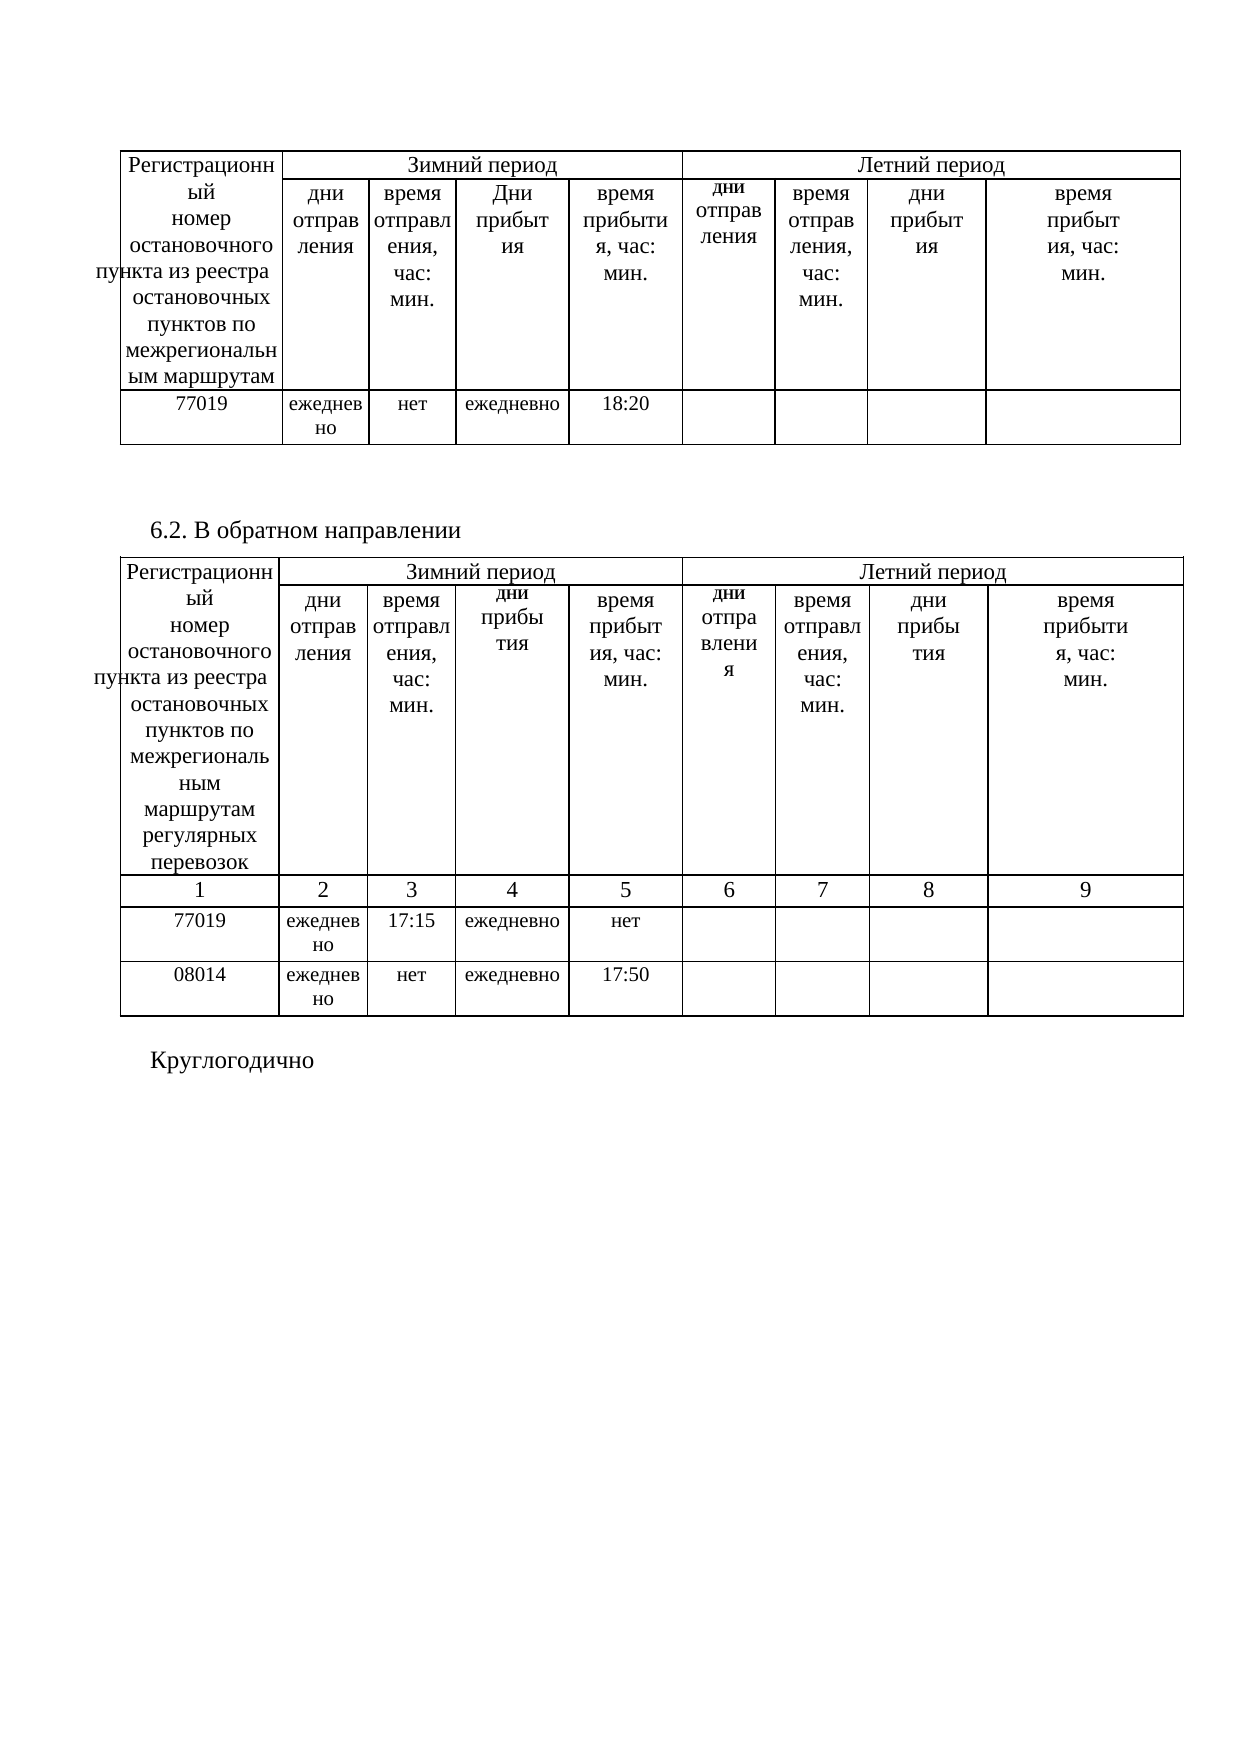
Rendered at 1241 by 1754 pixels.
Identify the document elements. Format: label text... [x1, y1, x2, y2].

table_cell время прибыти я, час: мин. [989, 586, 1183, 874]
table_cell ДНИ отправ ления [683, 180, 774, 389]
table_cell время прибыт ия, час: мин. [570, 586, 682, 874]
table_cell [870, 908, 987, 961]
table_cell 6 [683, 876, 775, 906]
table_cell 4 [456, 876, 568, 906]
table_cell нет [370, 391, 455, 444]
table_cell 08014 [121, 962, 278, 1015]
table_cell 1 [121, 876, 278, 906]
table_cell 17:15 [368, 908, 455, 961]
table_cell 77019 [121, 908, 278, 961]
table_cell нет [570, 908, 682, 961]
table_cell время отправл ения, час: мин. [368, 586, 455, 874]
table_cell ДНИ отпра влени я [683, 586, 775, 874]
table_cell время прибыт ия, час: мин. [987, 180, 1180, 389]
table_cell ежедневно [456, 962, 568, 1015]
table_cell ежедневно [280, 908, 367, 961]
table_cell [989, 908, 1183, 961]
table_cell [989, 962, 1183, 1015]
table_cell дни отправ ления [280, 586, 367, 874]
text 6.2. В обратном направлении [150, 515, 1090, 544]
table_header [121, 152, 282, 389]
table_cell [868, 391, 985, 444]
table_cell 8 [870, 876, 987, 906]
table_cell [987, 391, 1180, 444]
table_cell 2 [280, 876, 367, 906]
table_cell время отправл ения, час: мин. [370, 180, 455, 389]
table_cell [683, 908, 775, 961]
table_cell [683, 391, 774, 444]
table_cell время отправ ления, час: мин. [776, 180, 867, 389]
table_cell Дни прибыт ия [457, 180, 568, 389]
table_cell ежедневно [280, 962, 367, 1015]
table_cell [776, 908, 869, 961]
table_cell [776, 962, 869, 1015]
table_cell 9 [989, 876, 1183, 906]
text Круглогодично [150, 1045, 1090, 1074]
table_cell 5 [570, 876, 682, 906]
table_cell 77019 [121, 391, 282, 444]
table_cell ежедневно [283, 391, 368, 444]
table_header Зимний период [280, 558, 682, 584]
table_cell [776, 391, 867, 444]
table_cell ежедневно [456, 908, 568, 961]
table_cell 17:50 [570, 962, 682, 1015]
table_cell дни прибы тия [870, 586, 987, 874]
table_header Летний период [683, 558, 1183, 584]
table_cell ДНИ прибы тия [456, 586, 568, 874]
table_cell 7 [776, 876, 869, 906]
table_cell дни прибыт ия [868, 180, 985, 389]
table_cell 3 [368, 876, 455, 906]
table_cell [683, 962, 775, 1015]
table_header Регистрационный номер остановочного пункта из реестра остановочных пунктов по межрегиональным маршрутам регулярных перевозок [121, 558, 278, 874]
table_cell 18:20 [570, 391, 682, 444]
table_cell дни отправ ления [283, 180, 368, 389]
table_cell [870, 962, 987, 1015]
table_cell время прибыти я, час: мин. [570, 180, 682, 389]
table_cell нет [368, 962, 455, 1015]
table_cell время отправл ения, час: мин. [776, 586, 869, 874]
table_header Летний период [683, 152, 1180, 178]
table_cell ежедневно [457, 391, 568, 444]
table_header Зимний период [283, 152, 682, 178]
